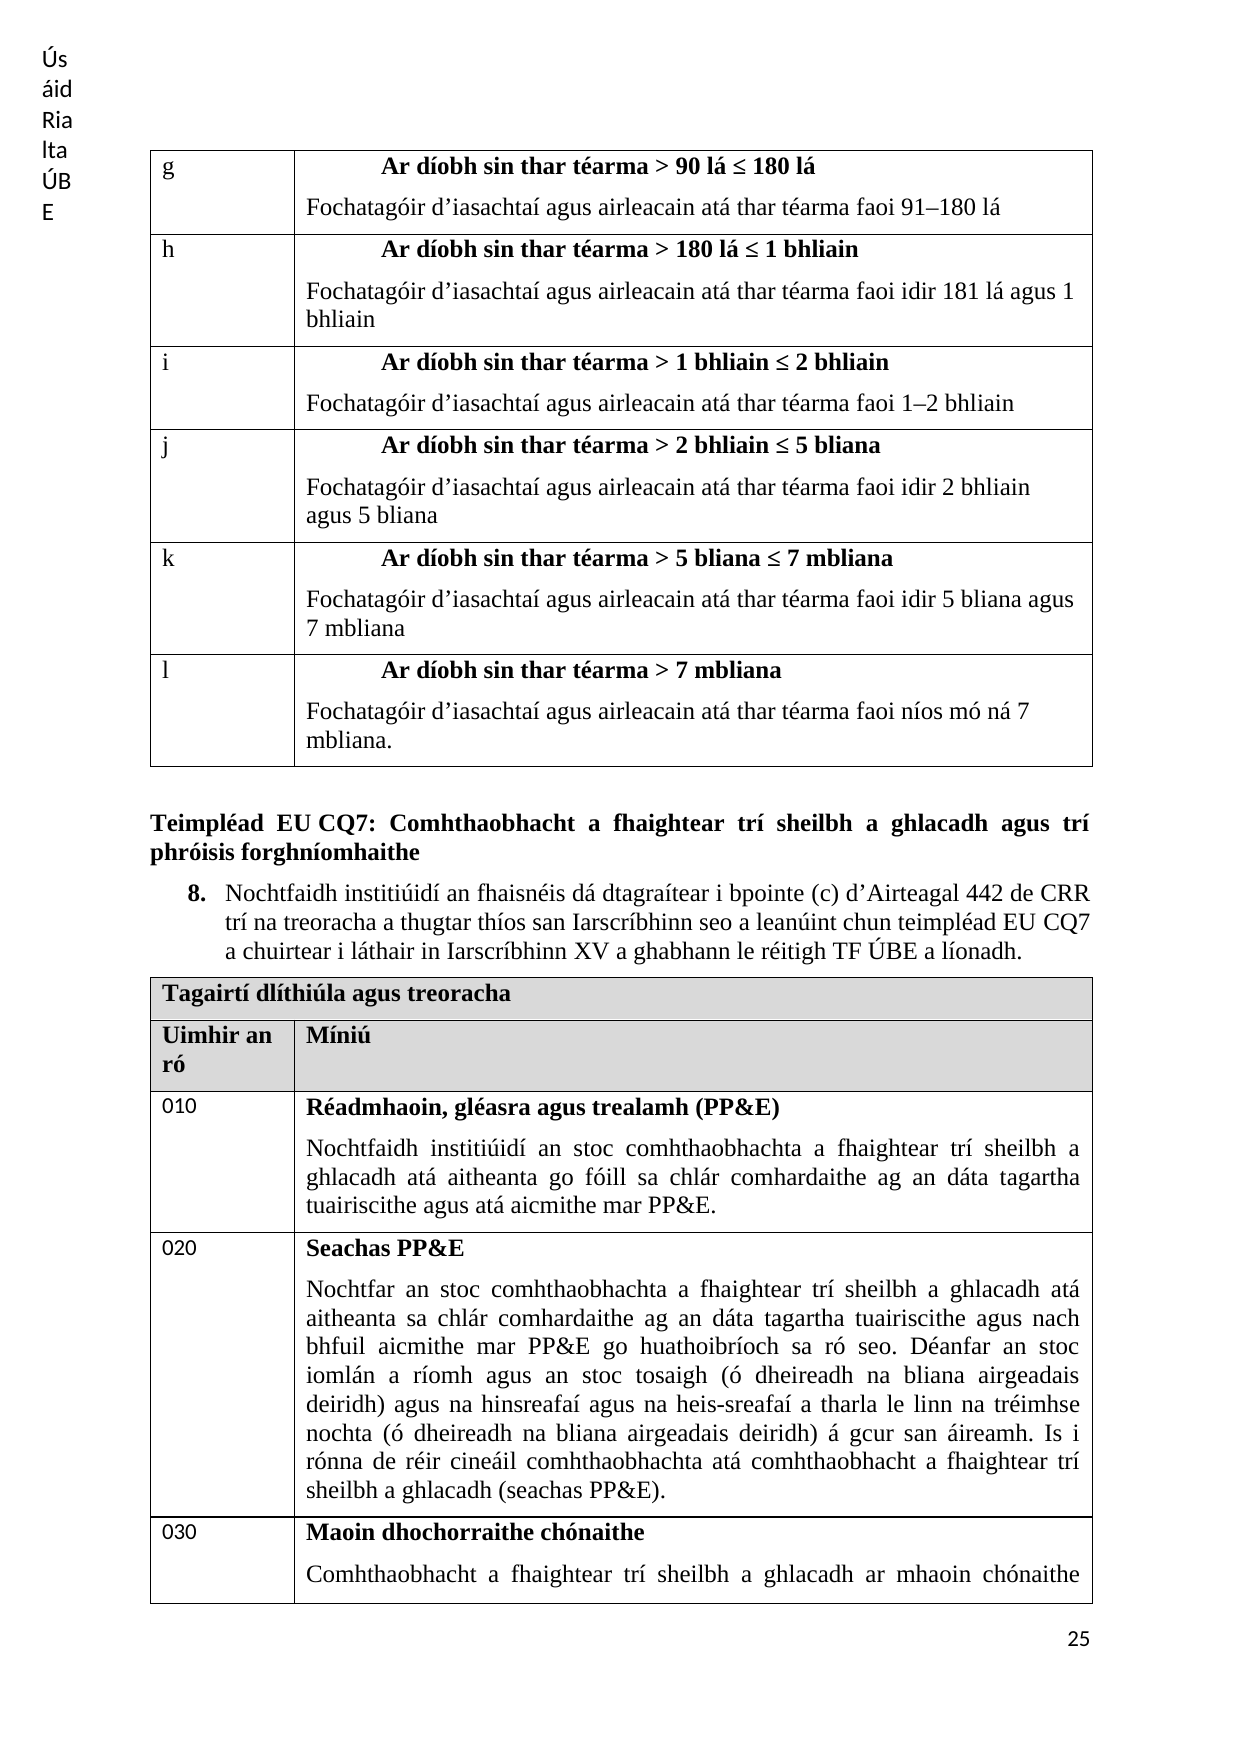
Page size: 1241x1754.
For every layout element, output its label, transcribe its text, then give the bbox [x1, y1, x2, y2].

table_cell Ar díobh sin thar téarma > 180 lá ≤ 1 bhliain Fochatagóir d’iasachtaí agus airleacain atá thar téarma faoi idir 181 lá agus 1 bhliain [295, 235, 1092, 346]
table_header Tagairtí dlíthiúla agus treoracha [151, 978, 1092, 1019]
table_cell j [151, 430, 294, 542]
table_cell Míniú [295, 1021, 1092, 1091]
table_cell l [151, 655, 294, 766]
table_cell 010 [151, 1092, 294, 1232]
table_cell Uimhir an ró [151, 1021, 294, 1091]
table_cell Ar díobh sin thar téarma > 90 lá ≤ 180 lá Fochatagóir d’iasachtaí agus airleacain atá thar téarma faoi 91–180 lá [295, 151, 1092, 233]
text Teimpléad EU CQ7: Comhthaobhacht a fhaightear trí sheilbh a ghlacadh agus trí phróisis forghníomhaithe [150, 808, 1090, 866]
table_cell i [151, 347, 294, 429]
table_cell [295, 1518, 1092, 1603]
table_cell Seachas PP&E Nochtfar an stoc comhthaobhachta a fhaightear trí sheilbh a ghlacadh atá aitheanta sa chlár comhardaithe ag an dáta tagartha tuairiscithe agus nach bhfuil aicmithe mar PP&E go huathoibríoch sa ró seo. Déanfar an stoc iomlán a ríomh agus an stoc tosaigh (ó dheireadh na bliana airgeadais deiridh) agus na hinsreafaí agus na heis-sreafaí a tharla le linn na tréimhse nochta (ó dheireadh na bliana airgeadais deiridh) á gcur san áireamh. Is i rónna de réir cineáil comhthaobhachta atá comhthaobhacht a fhaightear trí sheilbh a ghlacadh (seachas PP&E). [295, 1233, 1092, 1516]
table_cell k [151, 543, 294, 654]
table_cell 020 [151, 1233, 294, 1516]
table_cell Ar díobh sin thar téarma > 5 bliana ≤ 7 mbliana Fochatagóir d’iasachtaí agus airleacain atá thar téarma faoi idir 5 bliana agus 7 mbliana [295, 543, 1092, 654]
table_cell Ar díobh sin thar téarma > 1 bhliain ≤ 2 bhliain Fochatagóir d’iasachtaí agus airleacain atá thar téarma faoi 1–2 bhliain [295, 347, 1092, 429]
list Nochtfaidh institiúidí an fhaisnéis dá dtagraítear i bpointe (c) d’Airteagal 442 de CRR trí na treoracha a thugtar thíos san Iarscríbhinn seo a leanúint chun teimpléad EU CQ7 a chuirtear i láthair in Iarscríbhinn XV a ghabhann le réitigh TF ÚBE a líonadh. [187, 878, 1090, 965]
table_cell g [151, 151, 294, 233]
table_cell Réadmhaoin, gléasra agus trealamh (PP&E) Nochtfaidh institiúidí an stoc comhthaobhachta a fhaightear trí sheilbh a ghlacadh atá aitheanta go fóill sa chlár comhardaithe ag an dáta tagartha tuairiscithe agus atá aicmithe mar PP&E. [295, 1092, 1092, 1232]
table_cell 030 [151, 1518, 294, 1603]
table_cell Ar díobh sin thar téarma > 2 bhliain ≤ 5 bliana Fochatagóir d’iasachtaí agus airleacain atá thar téarma faoi idir 2 bhliain agus 5 bliana [295, 430, 1092, 542]
table_cell h [151, 235, 294, 346]
table_cell Ar díobh sin thar téarma > 7 mbliana Fochatagóir d’iasachtaí agus airleacain atá thar téarma faoi níos mó ná 7 mbliana. [295, 655, 1092, 766]
